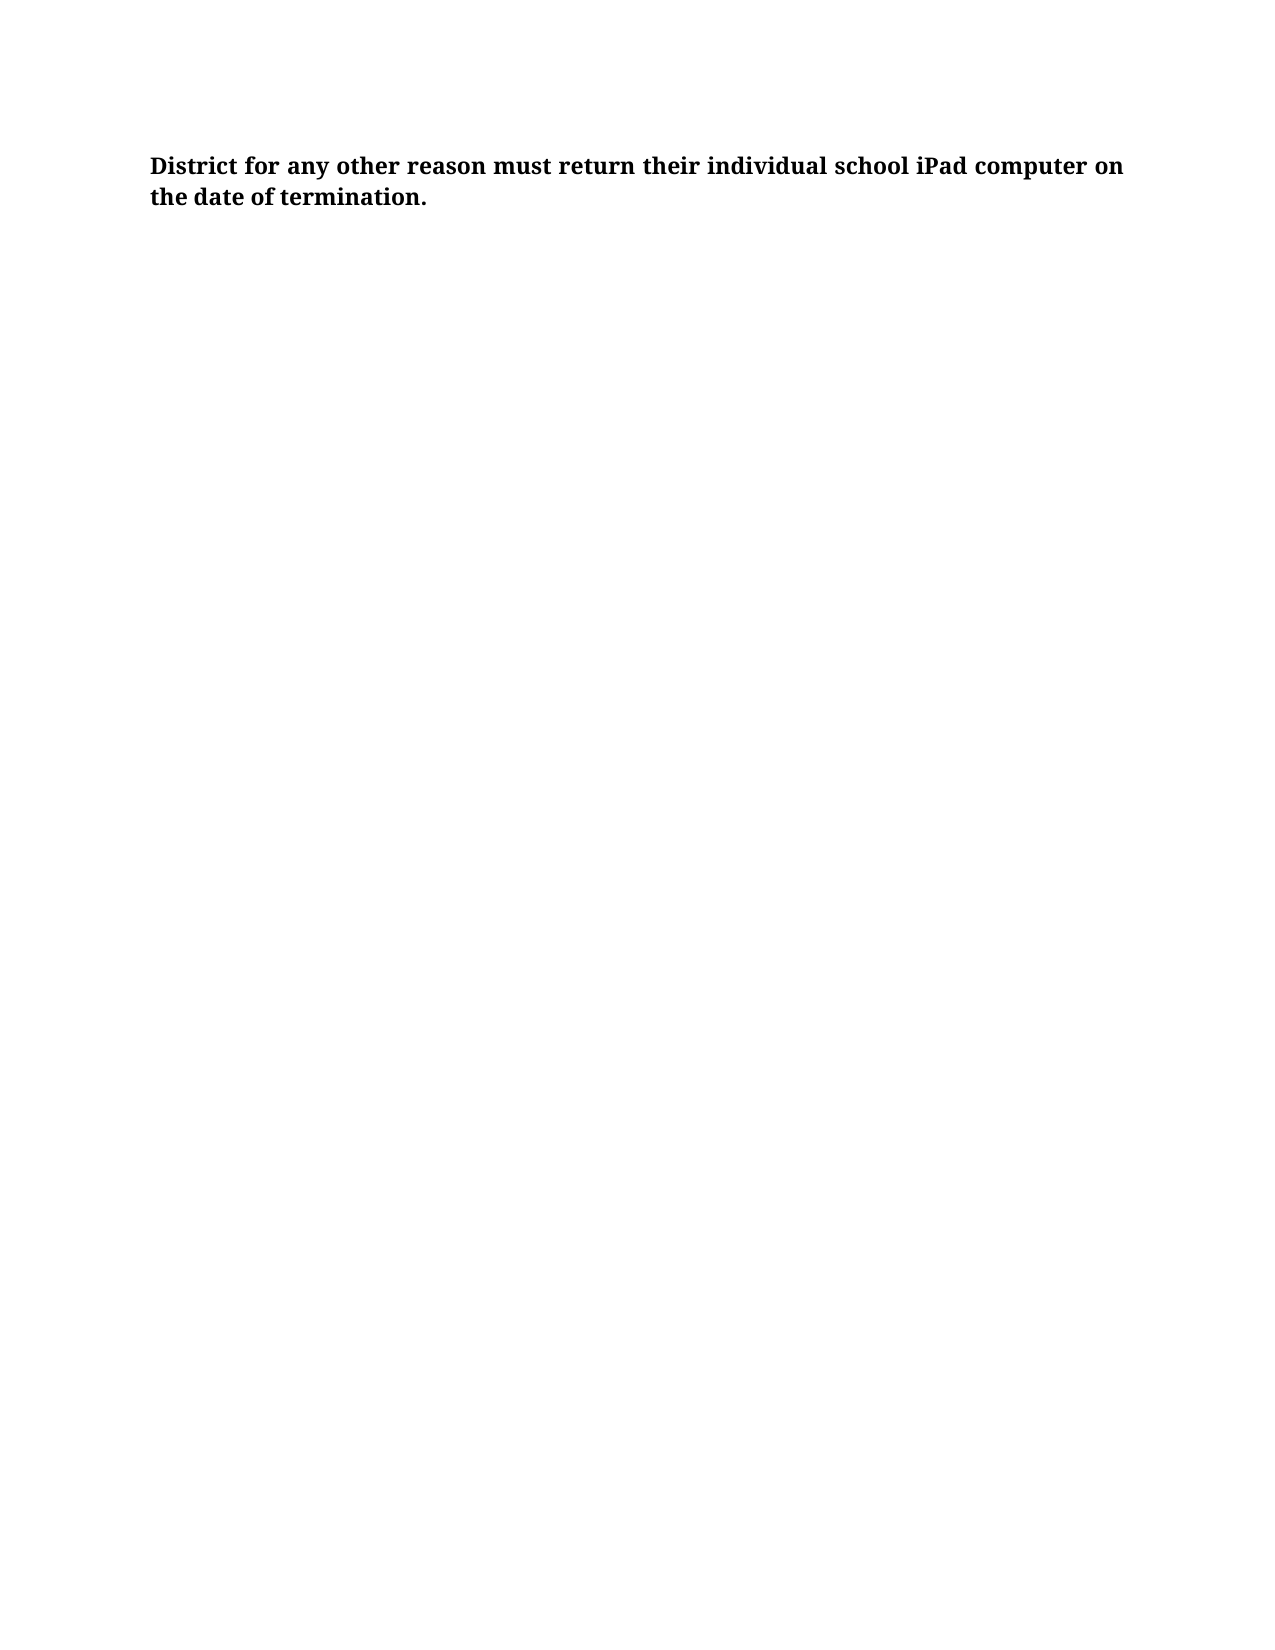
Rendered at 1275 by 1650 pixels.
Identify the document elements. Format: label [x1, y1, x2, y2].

text [150, 150, 1125, 212]
